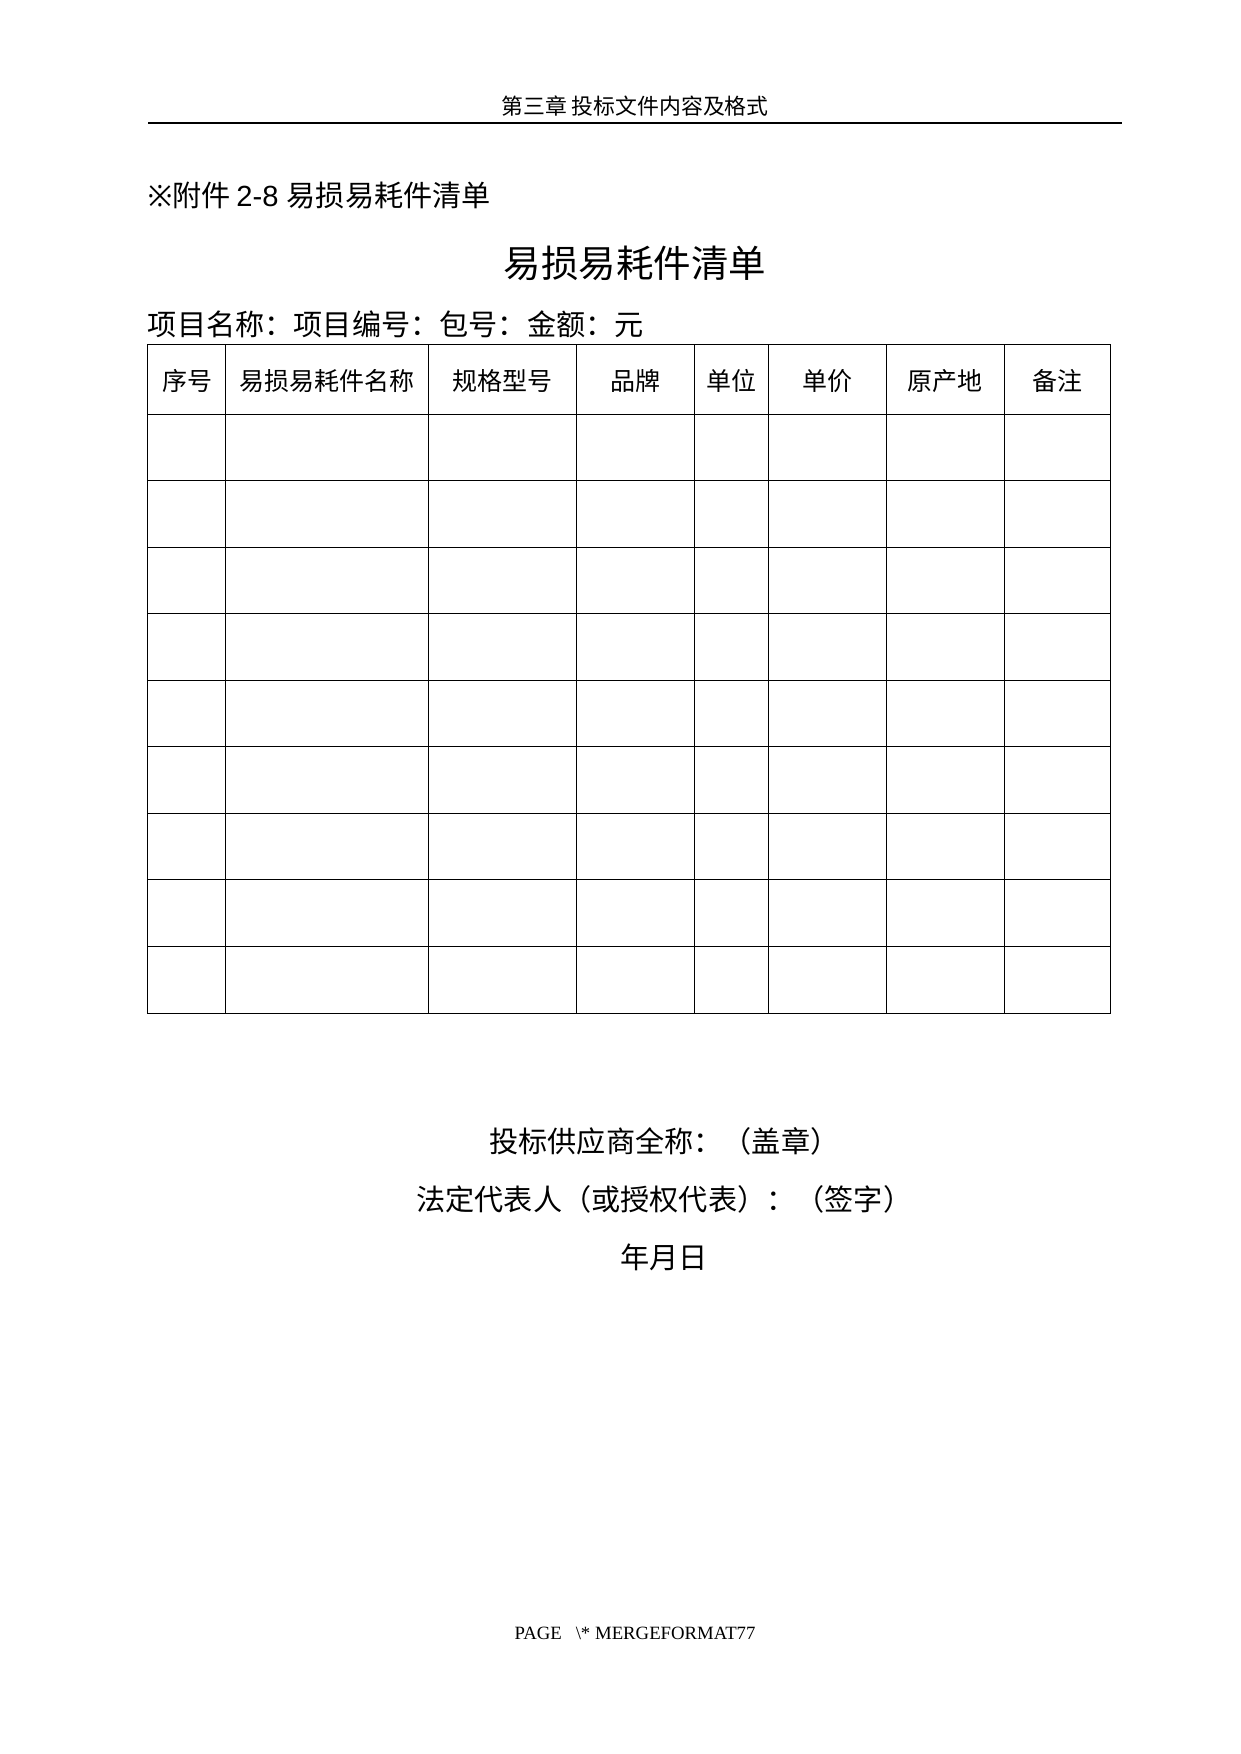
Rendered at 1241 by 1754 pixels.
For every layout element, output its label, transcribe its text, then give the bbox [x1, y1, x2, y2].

table_cell [577, 814, 694, 879]
table_cell [887, 614, 1004, 680]
table_cell [429, 880, 576, 946]
text 法定代表人（或授权代表）：（签字） [148, 1164, 1122, 1222]
table_cell [148, 814, 225, 879]
table_cell [577, 880, 694, 946]
subtitle ※附件2-8 易损易耗件清单 [148, 160, 1122, 218]
table_cell [1005, 747, 1110, 813]
table_cell [769, 880, 886, 946]
table_cell [695, 614, 768, 680]
table_cell [1005, 415, 1110, 480]
table_cell [695, 415, 768, 480]
table_cell [695, 814, 768, 879]
table_cell [887, 681, 1004, 746]
table_header 单价 [769, 345, 886, 413]
table_cell [429, 614, 576, 680]
table_cell [769, 548, 886, 613]
table_cell [887, 747, 1004, 813]
table_cell [429, 747, 576, 813]
table_cell [1005, 947, 1110, 1012]
table_cell [577, 947, 694, 1012]
table_cell [769, 947, 886, 1012]
table_header 规格型号 [429, 345, 576, 413]
table_cell [695, 481, 768, 547]
table_cell [1005, 614, 1110, 680]
table_cell [769, 614, 886, 680]
table_cell [577, 747, 694, 813]
table_cell [577, 548, 694, 613]
table_cell [769, 415, 886, 480]
table_cell [695, 747, 768, 813]
table_cell [695, 947, 768, 1012]
table_cell [429, 947, 576, 1012]
table_header 单位 [695, 345, 768, 413]
table_cell [769, 814, 886, 879]
table_cell [769, 481, 886, 547]
table_header 序号 [148, 345, 225, 413]
table_cell [226, 548, 428, 613]
table_cell [226, 681, 428, 746]
table_cell [1005, 681, 1110, 746]
table_cell [887, 880, 1004, 946]
table_cell [695, 681, 768, 746]
table_cell [226, 947, 428, 1012]
table_cell [1005, 548, 1110, 613]
table_cell [577, 481, 694, 547]
table_cell [769, 747, 886, 813]
table_cell [148, 614, 225, 680]
table_cell [887, 481, 1004, 547]
table_cell [148, 880, 225, 946]
table_cell [148, 481, 225, 547]
table_cell [1005, 814, 1110, 879]
table_cell [226, 415, 428, 480]
table_cell [148, 415, 225, 480]
table_header 易损易耗件名称 [226, 345, 428, 413]
table_cell [148, 548, 225, 613]
table_cell [577, 614, 694, 680]
table_cell [887, 814, 1004, 879]
table_cell [887, 415, 1004, 480]
table_cell [429, 415, 576, 480]
table_cell [1005, 481, 1110, 547]
table_header 备注 [1005, 345, 1110, 413]
table_cell [429, 814, 576, 879]
table_cell [148, 947, 225, 1012]
text 项目名称：项目编号：包号：金额：元 [148, 302, 1122, 344]
table_cell [226, 880, 428, 946]
table_header 原产地 [887, 345, 1004, 413]
table_cell [429, 548, 576, 613]
table_cell [577, 415, 694, 480]
text 易损易耗件清单 [148, 231, 1122, 289]
table_cell [226, 747, 428, 813]
text 年月日 [148, 1222, 1122, 1280]
table_cell [577, 681, 694, 746]
table_cell [695, 880, 768, 946]
table_cell [429, 681, 576, 746]
table_cell [226, 481, 428, 547]
table_header 品牌 [577, 345, 694, 413]
table_cell [695, 548, 768, 613]
table_cell [887, 947, 1004, 1012]
text 投标供应商全称：（盖章） [148, 1105, 1122, 1164]
table_cell [769, 681, 886, 746]
table_cell [429, 481, 576, 547]
table_cell [148, 681, 225, 746]
table_cell [226, 614, 428, 680]
table_cell [226, 814, 428, 879]
table_cell [1005, 880, 1110, 946]
table_cell [148, 747, 225, 813]
table_cell [887, 548, 1004, 613]
